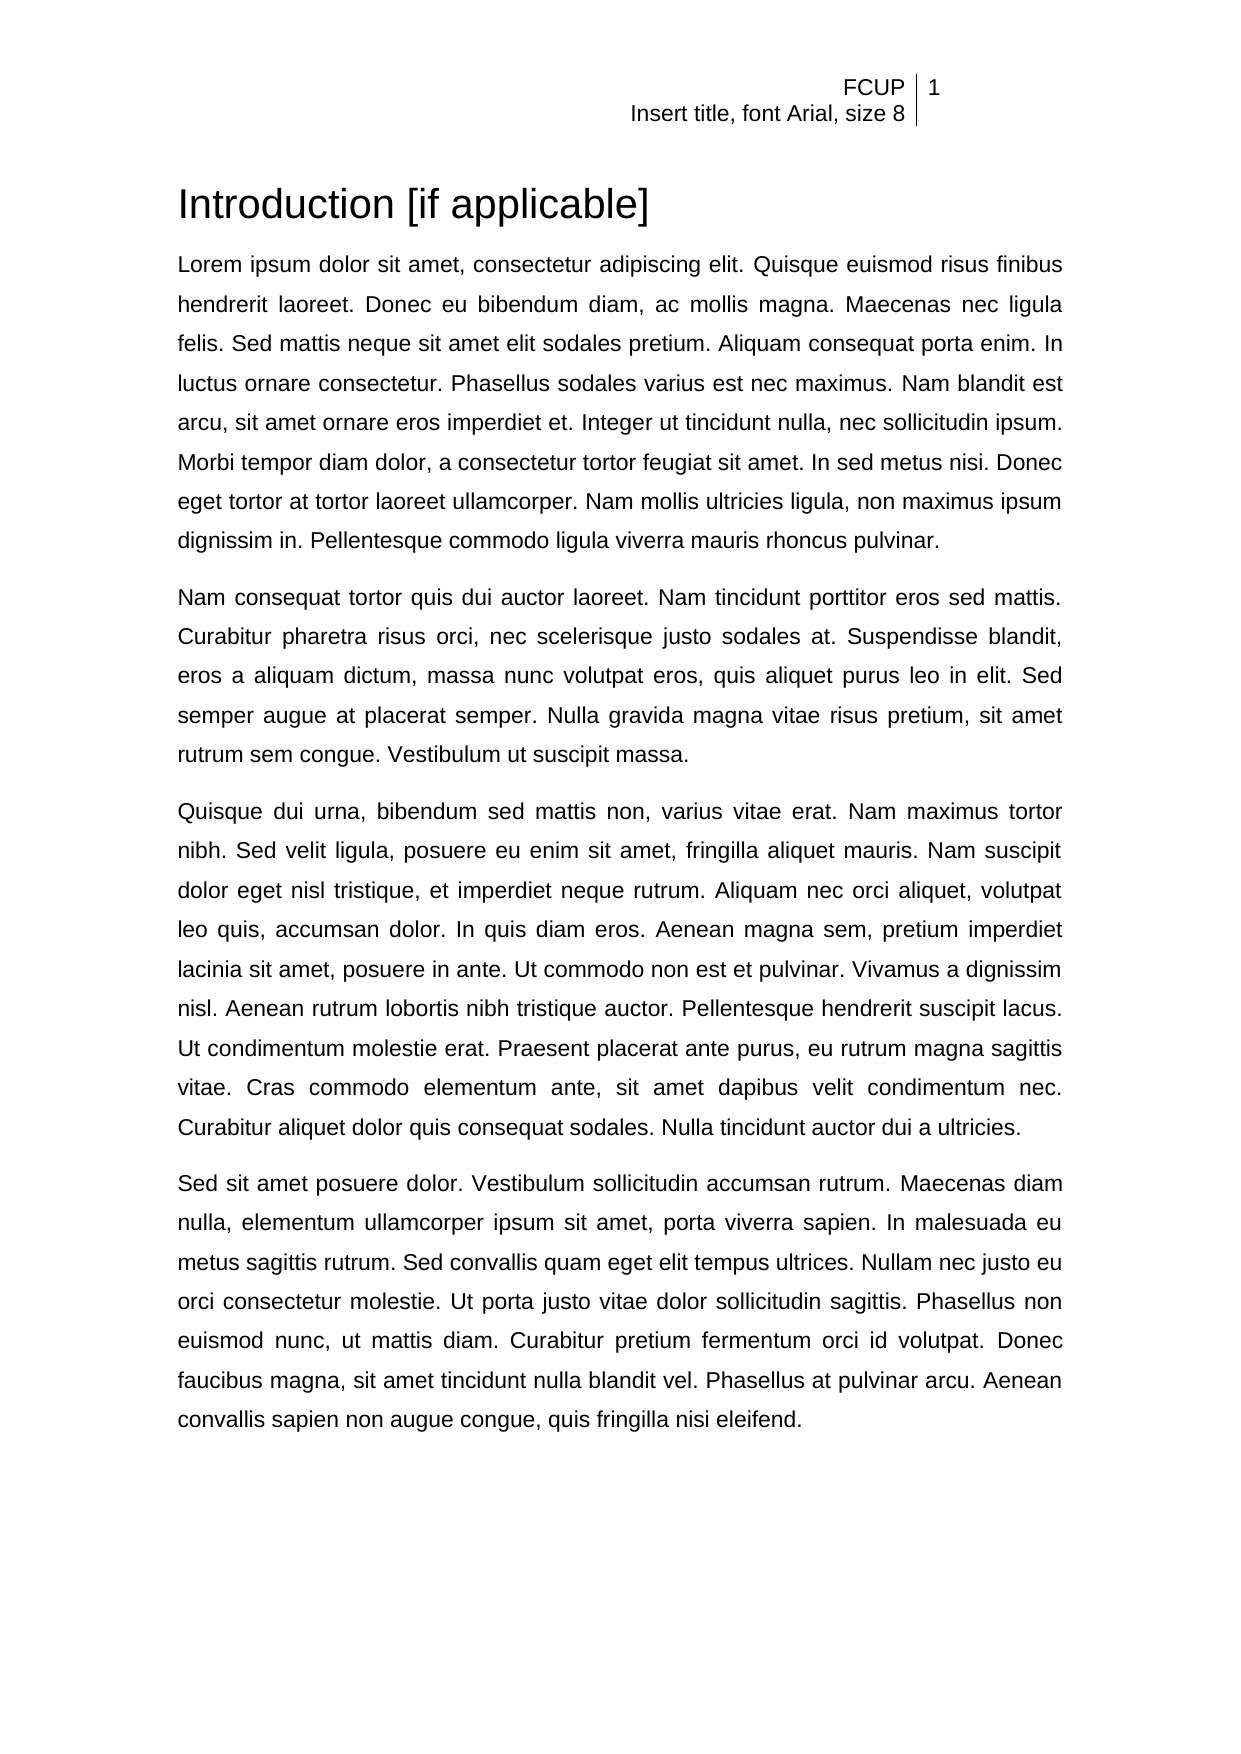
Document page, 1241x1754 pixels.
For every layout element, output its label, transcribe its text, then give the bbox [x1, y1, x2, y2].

text Quisque dui urna, bibendum sed mattis non, varius vitae erat. Nam maximus tortor nibh. Sed velit ligula, posuere eu enim sit amet, fringilla aliquet mauris. Nam suscipit dolor eget nisl tristique, et imperdiet neque rutrum. Aliquam nec orci aliquet, volutpat leo quis, accumsan dolor. In quis diam eros. Aenean magna sem, pretium imperdiet lacinia sit amet, posuere in ante. Ut commodo non est et pulvinar. Vivamus a dignissim nisl. Aenean rutrum lobortis nibh tristique auctor. Pellentesque hendrerit suscipit lacus. Ut condimentum molestie erat. Praesent placerat ante purus, eu rutrum magna sagittis vitae. Cras commodo elementum ante, sit amet dapibus velit condimentum nec. Curabitur aliquet dolor quis consequat sodales. Nulla tincidunt auctor dui a ultricies. [177, 798, 1063, 1140]
text Nam consequat tortor quis dui auctor laoreet. Nam tincidunt porttitor eros sed mattis. Curabitur pharetra risus orci, nec scelerisque justo sodales at. Suspendisse blandit, eros a aliquam dictum, massa nunc volutpat eros, quis aliquet purus leo in elit. Sed semper augue at placerat semper. Nulla gravida magna vitae risus pretium, sit amet rutrum sem congue. Vestibulum ut suscipit massa. [177, 583, 1063, 768]
text Sed sit amet posuere dolor. Vestibulum sollicitudin accumsan rutrum. Maecenas diam nulla, elementum ullamcorper ipsum sit amet, porta viverra sapien. In malesuada eu metus sagittis rutrum. Sed convallis quam eget elit tempus ultrices. Nullam nec justo eu orci consectetur molestie. Ut porta justo vitae dolor sollicitudin sagittis. Phasellus non euismod nunc, ut mattis diam. Curabitur pretium fermentum orci id volutpat. Donec faucibus magna, sit amet tincidunt nulla blandit vel. Phasellus at pulvinar arcu. Aenean convallis sapien non augue congue, quis fringilla nisi eleifend. [177, 1169, 1063, 1433]
text Lorem ipsum dolor sit amet, consectetur adipiscing elit. Quisque euismod risus finibus hendrerit laoreet. Donec eu bibendum diam, ac mollis magna. Maecenas nec ligula felis. Sed mattis neque sit amet elit sodales pretium. Aliquam consequat porta enim. In luctus ornare consectetur. Phasellus sodales varius est nec maximus. Nam blandit est arcu, sit amet ornare eros imperdiet et. Integer ut tincidunt nulla, nec sollicitudin ipsum. Morbi tempor diam dolor, a consectetur tortor feugiat sit amet. In sed metus nisi. Donec eget tortor at tortor laoreet ullamcorper. Nam mollis ultricies ligula, non maximus ipsum dignissim in. Pellentesque commodo ligula viverra mauris rhoncus pulvinar. [177, 251, 1063, 554]
subtitle Introduction [if applicable] [177, 179, 1063, 227]
